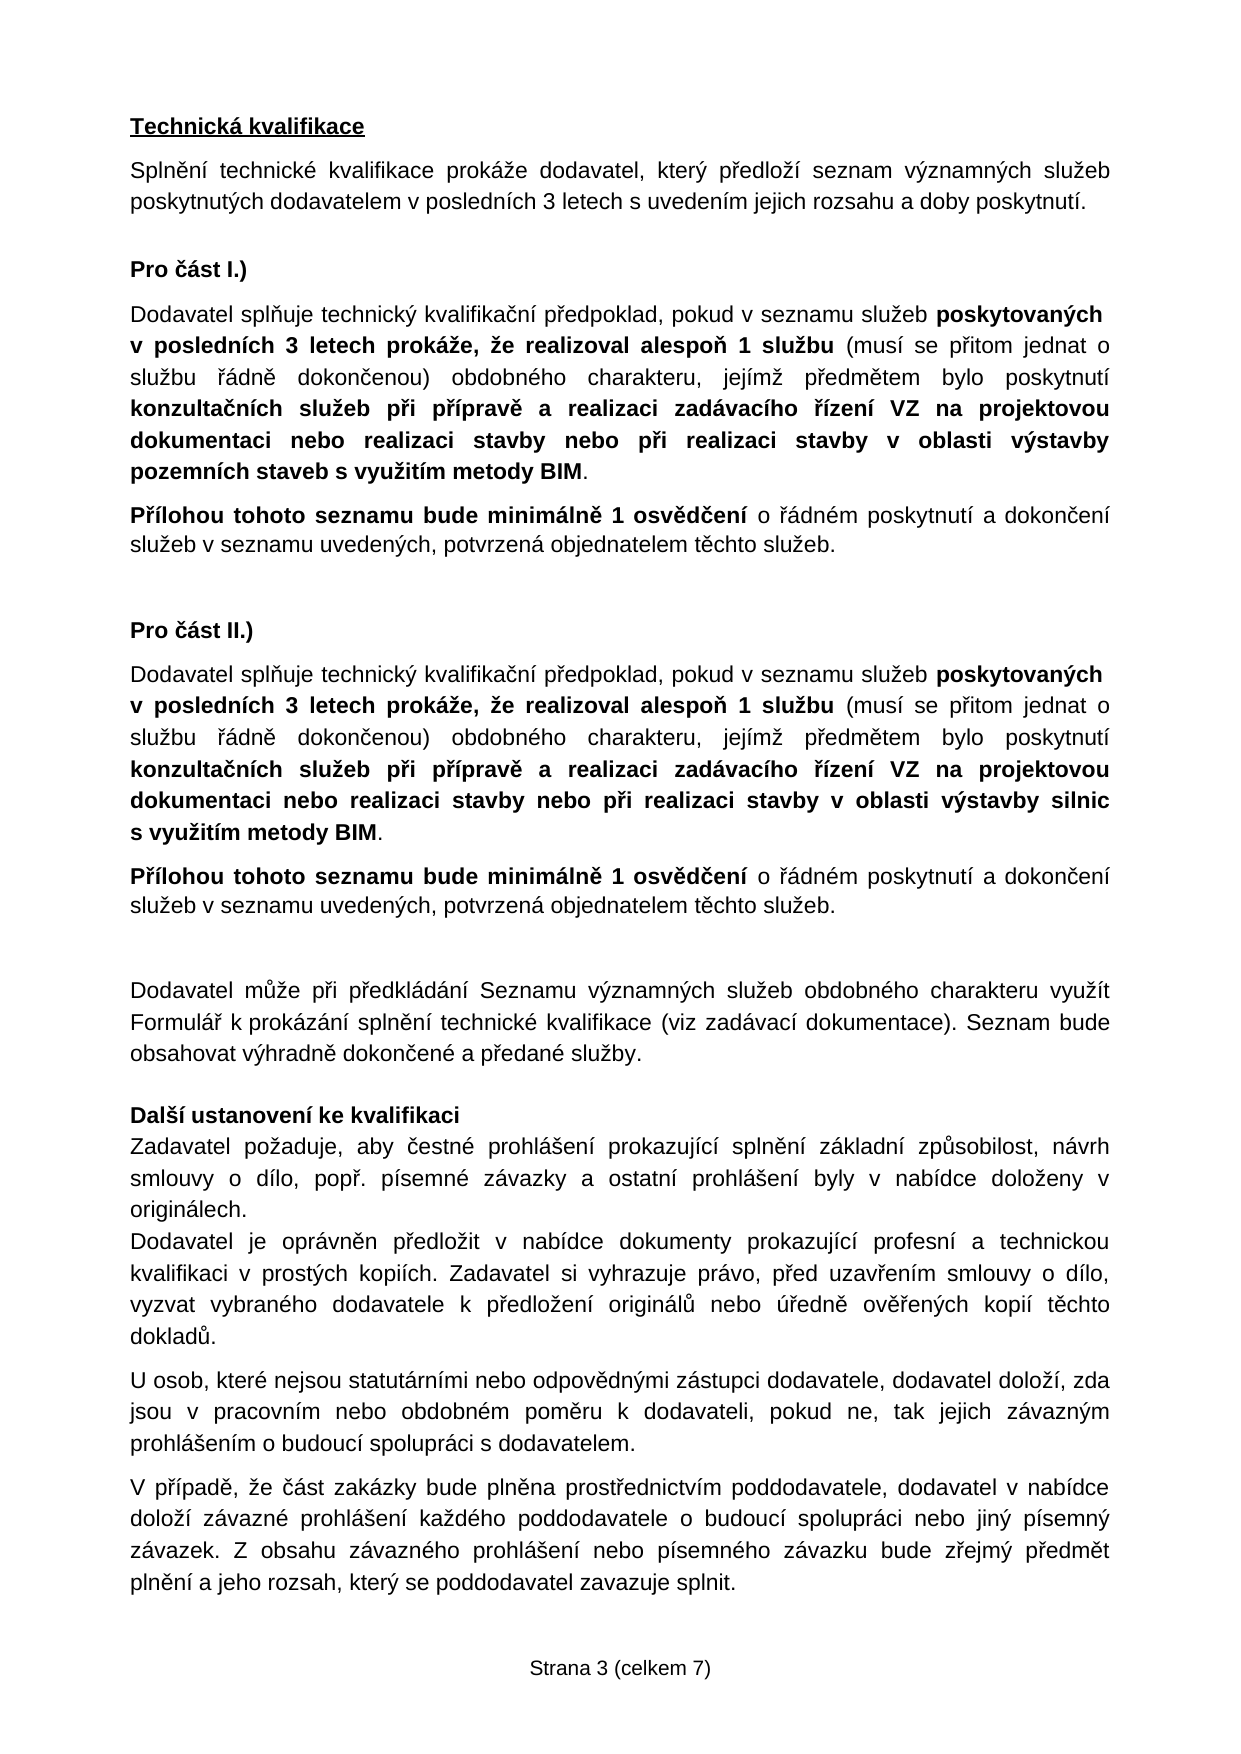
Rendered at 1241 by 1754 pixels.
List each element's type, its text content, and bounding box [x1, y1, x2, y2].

text Dodavatel může při předkládání Seznamu významných služeb obdobného charakteru využít Formulář k prokázání splnění technické kvalifikace (viz zadávací dokumentace). Seznam bude obsahovat výhradně dokončené a předané služby. [130, 977, 1110, 1067]
list Technická kvalifikace [130, 113, 1110, 139]
text Dodavatel splňuje technický kvalifikační předpoklad, pokud v seznamu služeb poskytovaných v posledních 3 letech prokáže, že realizoval alespoň 1 službu (musí se přitom jednat o službu řádně dokončenou) obdobného charakteru, jejímž předmětem bylo poskytnutí konzultačních služeb při přípravě a realizaci zadávacího řízení VZ na projektovou dokumentaci nebo realizaci stavby nebo při realizaci stavby v oblasti výstavby silnic s využitím metody BIM. [130, 661, 1110, 845]
text Pro část II.) [130, 617, 1110, 643]
text Přílohou tohoto seznamu bude minimálně 1 osvědčení o řádném poskytnutí a dokončení služeb v seznamu uvedených, potvrzená objednatelem těchto služeb. [130, 502, 1110, 558]
text V případě, že část zakázky bude plněna prostřednictvím poddodavatele, dodavatel v nabídce doloží závazné prohlášení každého poddodavatele o budoucí spolupráci nebo jiný písemný závazek. Z obsahu závazného prohlášení nebo písemného závazku bude zřejmý předmět plnění a jeho rozsah, který se poddodavatel zavazuje splnit. [130, 1474, 1110, 1595]
text U osob, které nejsou statutárními nebo odpovědnými zástupci dodavatele, dodavatel doloží, zda jsou v pracovním nebo obdobném poměru k dodavateli, pokud ne, tak jejich závazným prohlášením o budoucí spolupráci s dodavatelem. [130, 1367, 1110, 1456]
text Zadavatel požaduje, aby čestné prohlášení prokazující splnění základní způsobilost, návrh smlouvy o dílo, popř. písemné závazky a ostatní prohlášení byly v nabídce doloženy v originálech. [130, 1133, 1110, 1223]
text Dodavatel splňuje technický kvalifikační předpoklad, pokud v seznamu služeb poskytovaných v posledních 3 letech prokáže, že realizoval alespoň 1 službu (musí se přitom jednat o službu řádně dokončenou) obdobného charakteru, jejímž předmětem bylo poskytnutí konzultačních služeb při přípravě a realizaci zadávacího řízení VZ na projektovou dokumentaci nebo realizaci stavby nebo při realizaci stavby v oblasti výstavby pozemních staveb s využitím metody BIM. [130, 301, 1110, 485]
text Další ustanovení ke kvalifikaci [130, 1102, 1110, 1128]
text Dodavatel je oprávněn předložit v nabídce dokumenty prokazující profesní a technickou kvalifikaci v prostých kopiích. Zadavatel si vyhrazuje právo, před uzavřením smlouvy o dílo, vyzvat vybraného dodavatele k předložení originálů nebo úředně ověřených kopií těchto dokladů. [130, 1228, 1110, 1349]
text Splnění technické kvalifikace prokáže dodavatel, který předloží seznam významných služeb poskytnutých dodavatelem v posledních 3 letech s uvedením jejich rozsahu a doby poskytnutí. [130, 157, 1110, 215]
text Přílohou tohoto seznamu bude minimálně 1 osvědčení o řádném poskytnutí a dokončení služeb v seznamu uvedených, potvrzená objednatelem těchto služeb. [130, 863, 1110, 918]
text Pro část I.) [130, 256, 1110, 283]
